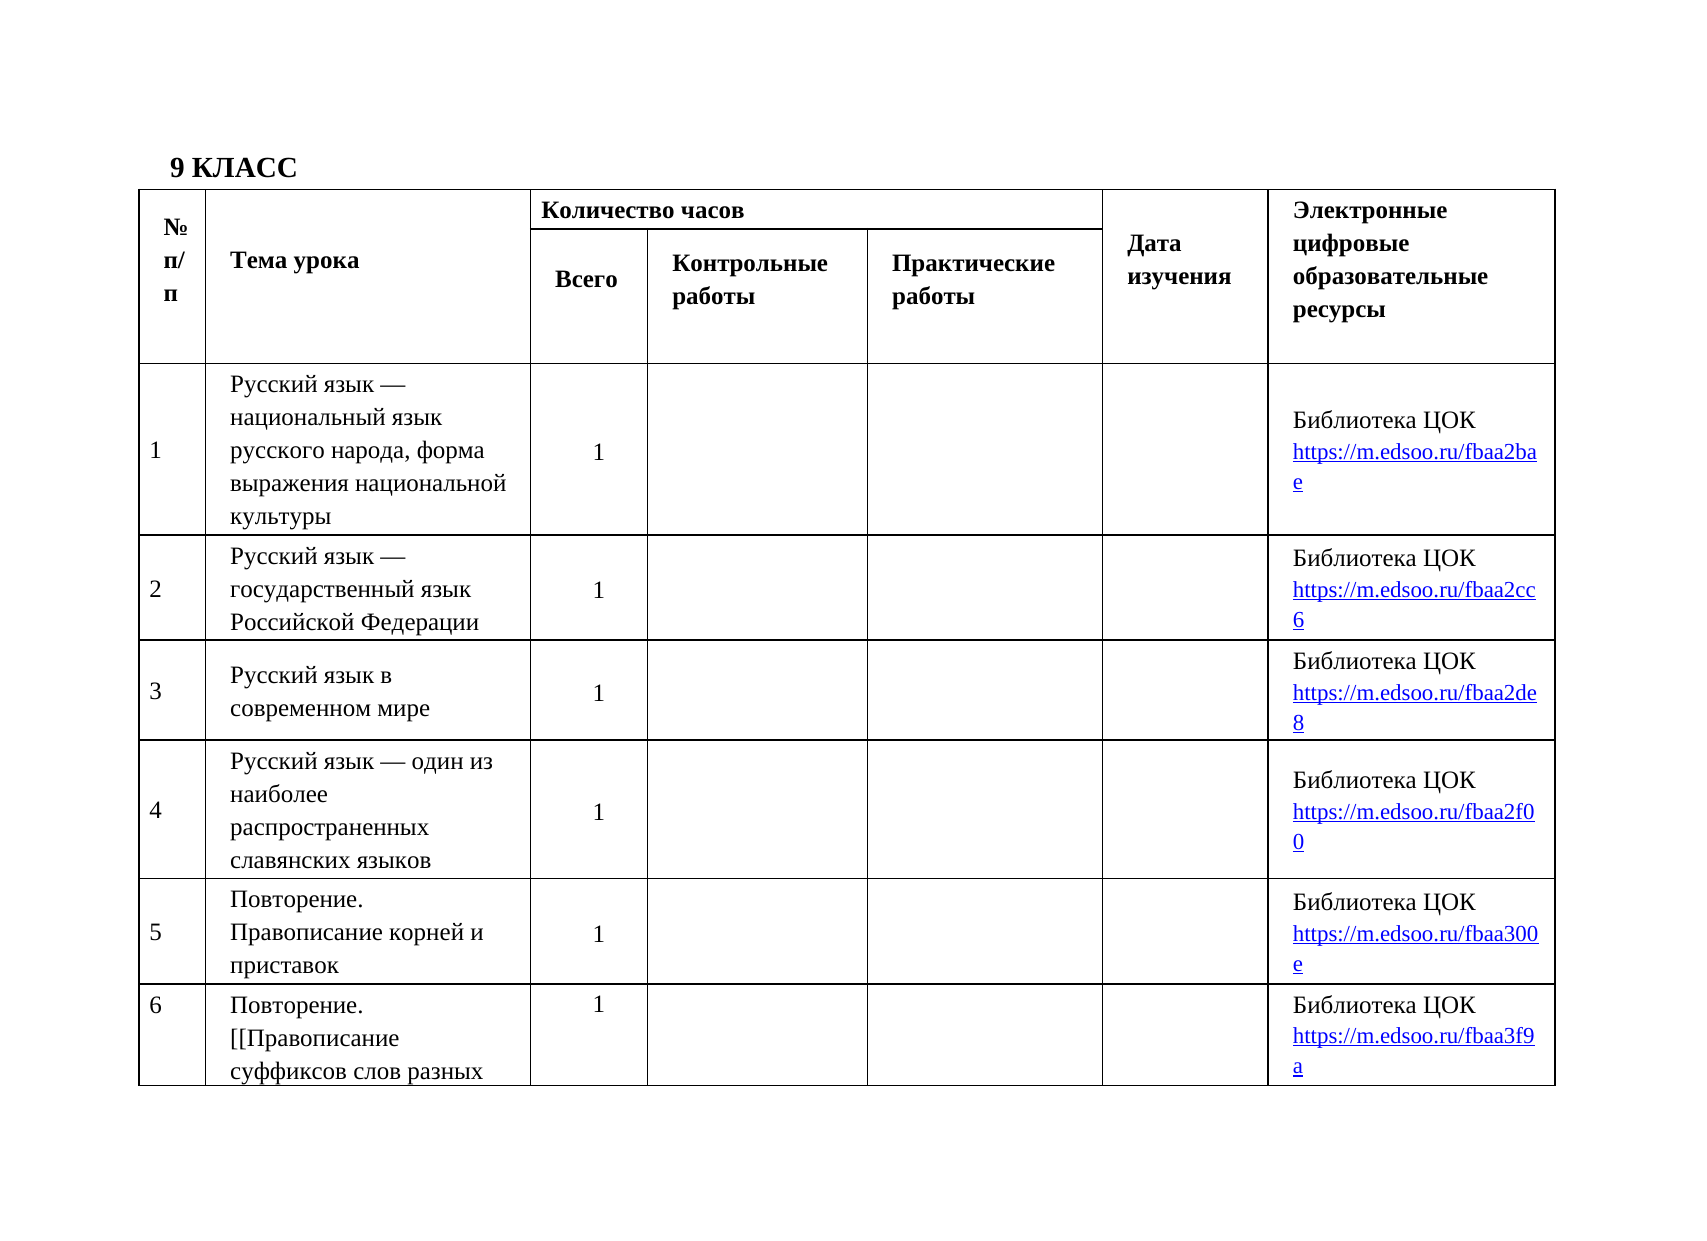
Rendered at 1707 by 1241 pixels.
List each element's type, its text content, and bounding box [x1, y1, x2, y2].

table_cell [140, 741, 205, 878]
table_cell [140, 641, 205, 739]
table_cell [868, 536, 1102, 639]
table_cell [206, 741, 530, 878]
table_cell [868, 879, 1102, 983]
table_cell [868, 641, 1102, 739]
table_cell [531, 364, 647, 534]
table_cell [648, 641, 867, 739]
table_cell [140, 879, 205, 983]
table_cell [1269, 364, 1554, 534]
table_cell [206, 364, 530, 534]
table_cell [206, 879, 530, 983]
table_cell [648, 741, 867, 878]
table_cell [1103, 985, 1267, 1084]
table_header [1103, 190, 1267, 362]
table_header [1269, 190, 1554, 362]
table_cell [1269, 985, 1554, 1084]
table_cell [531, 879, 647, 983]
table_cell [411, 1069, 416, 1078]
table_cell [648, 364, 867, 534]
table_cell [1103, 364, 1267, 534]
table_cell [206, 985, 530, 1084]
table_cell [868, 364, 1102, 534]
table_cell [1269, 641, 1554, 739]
text 9 КЛАСС [162, 150, 1557, 183]
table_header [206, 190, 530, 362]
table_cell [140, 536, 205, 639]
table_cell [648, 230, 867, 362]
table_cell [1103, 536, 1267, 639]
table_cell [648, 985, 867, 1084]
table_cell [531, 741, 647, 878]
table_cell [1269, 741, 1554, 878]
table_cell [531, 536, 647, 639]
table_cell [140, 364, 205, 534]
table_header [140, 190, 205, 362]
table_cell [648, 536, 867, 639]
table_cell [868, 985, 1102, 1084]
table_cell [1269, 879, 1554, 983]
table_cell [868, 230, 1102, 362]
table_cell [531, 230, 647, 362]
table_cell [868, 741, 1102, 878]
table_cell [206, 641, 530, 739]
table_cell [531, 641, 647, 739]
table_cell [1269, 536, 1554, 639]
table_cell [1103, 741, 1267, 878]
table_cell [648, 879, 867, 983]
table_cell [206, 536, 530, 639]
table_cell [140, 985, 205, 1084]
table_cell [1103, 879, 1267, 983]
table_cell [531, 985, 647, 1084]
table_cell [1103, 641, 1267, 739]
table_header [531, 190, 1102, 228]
